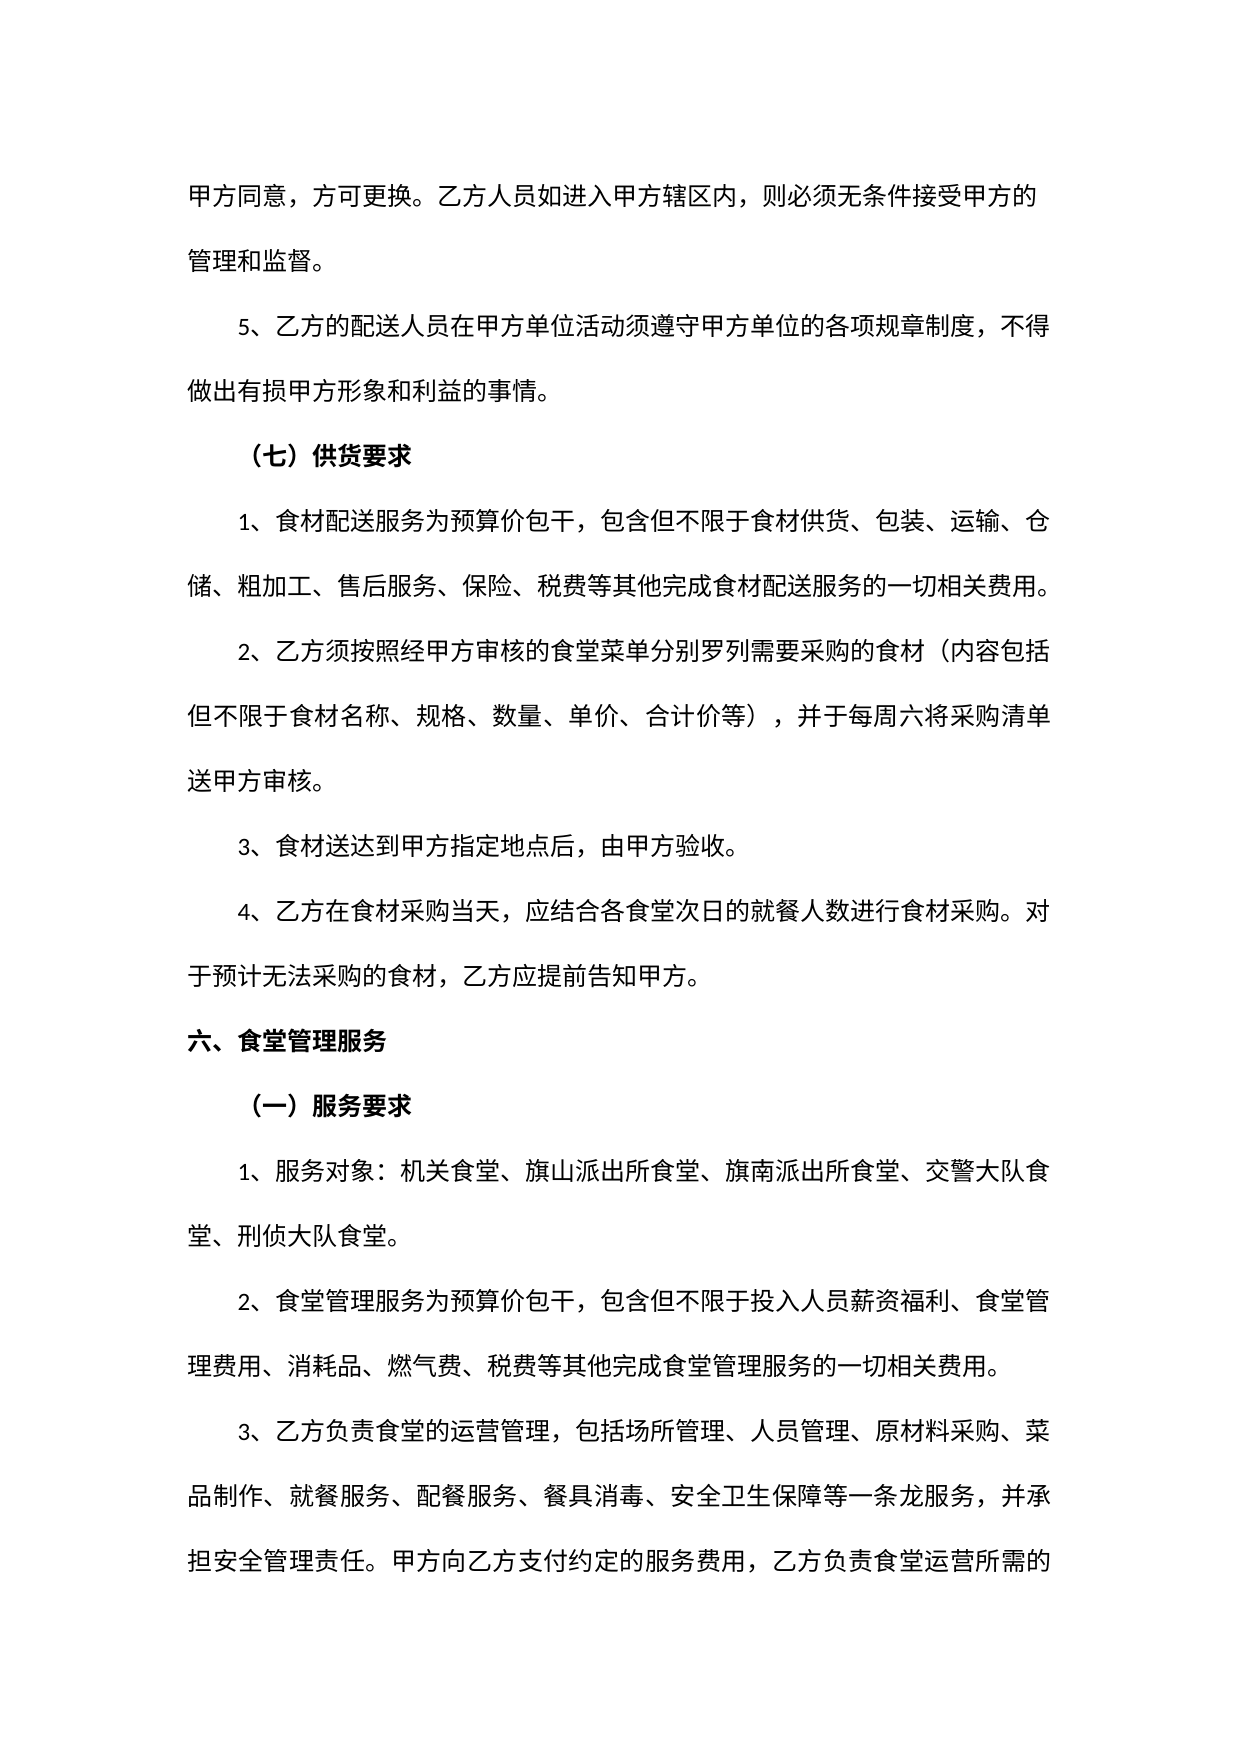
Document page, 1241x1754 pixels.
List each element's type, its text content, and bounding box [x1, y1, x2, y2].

text 5、乙方的配送人员在甲方单位活动须遵守甲方单位的各项规章制度，不得做出有损甲方形象和利益的事情。 [187, 292, 1053, 422]
text 六、食堂管理服务 [187, 1007, 1053, 1072]
text 1、食材配送服务为预算价包干，包含但不限于食材供货、包装、运输、仓储、粗加工、售后服务、保险、税费等其他完成食材配送服务的一切相关费用。 [187, 487, 1053, 617]
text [187, 162, 1053, 292]
text 1、服务对象：机关食堂、旗山派出所食堂、旗南派出所食堂、交警大队食堂、刑侦大队食堂。 [187, 1137, 1053, 1267]
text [187, 1397, 1053, 1592]
text （一）服务要求 [187, 1072, 1053, 1137]
text 2、乙方须按照经甲方审核的食堂菜单分别罗列需要采购的食材（内容包括但不限于食材名称、规格、数量、单价、合计价等），并于每周六将采购清单送甲方审核。 [187, 617, 1053, 812]
text （七）供货要求 [187, 422, 1053, 487]
text 4、乙方在食材采购当天，应结合各食堂次日的就餐人数进行食材采购。对于预计无法采购的食材，乙方应提前告知甲方。 [187, 877, 1053, 1007]
text 3、食材送达到甲方指定地点后，由甲方验收。 [187, 812, 1053, 877]
text 2、食堂管理服务为预算价包干，包含但不限于投入人员薪资福利、食堂管理费用、消耗品、燃气费、税费等其他完成食堂管理服务的一切相关费用。 [187, 1267, 1053, 1397]
